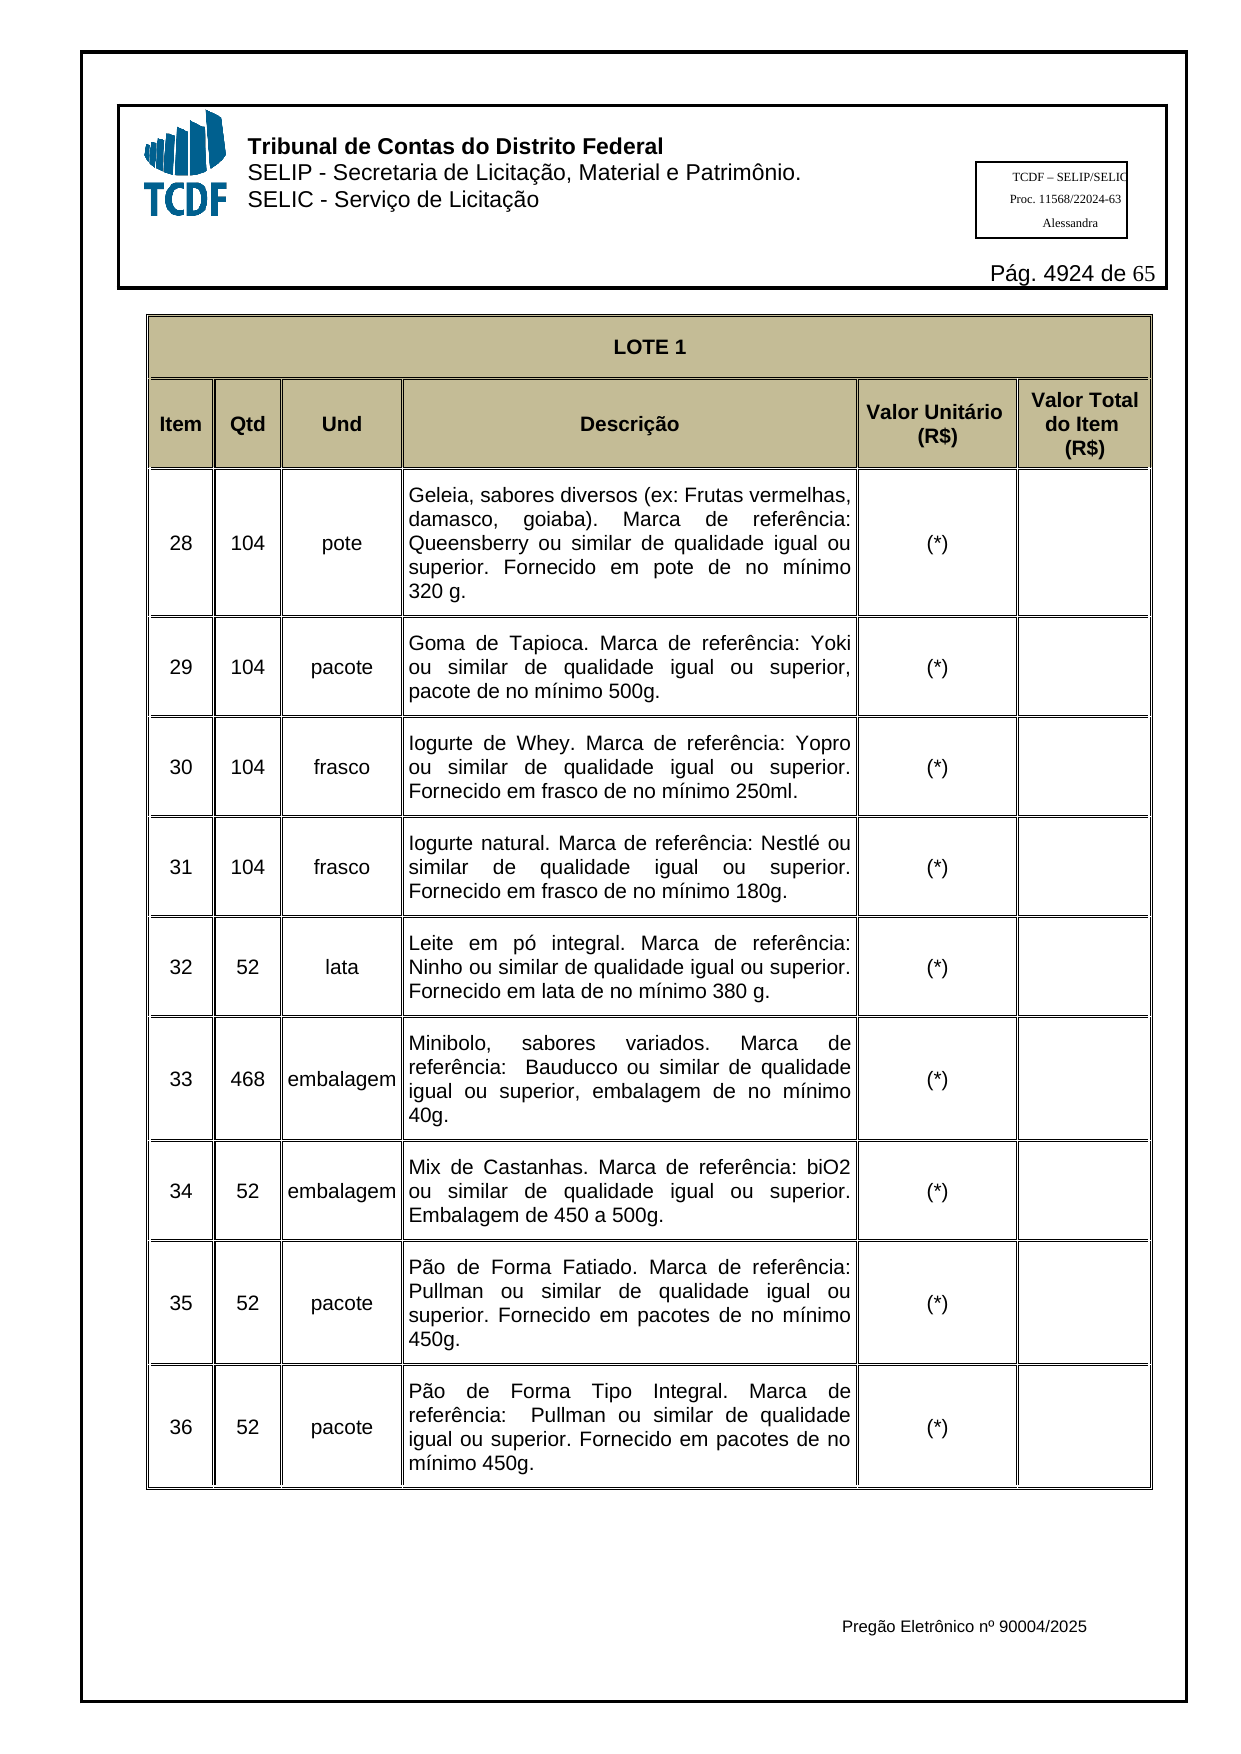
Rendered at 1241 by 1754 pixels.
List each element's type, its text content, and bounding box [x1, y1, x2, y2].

table_cell 34 [148, 1139, 214, 1239]
table_cell Minibolo, sabores variados. Marca de referência: Bauducco ou similar de qualidade igual ou superior, embalagem de no mínimo 40g. [404, 1018, 856, 1139]
table_cell 28 [148, 467, 214, 615]
table_cell Pão de Forma Fatiado. Marca de referência: Pullman ou similar de qualidade igual ou superior. Fornecido em pacotes de no mínimo 450g. [404, 1242, 856, 1363]
table_cell 52 [216, 1242, 280, 1363]
table_cell 36 [148, 1363, 214, 1487]
table_cell [1018, 915, 1152, 1015]
table_cell 52 [216, 1142, 280, 1239]
table_cell [1018, 715, 1152, 815]
picture [129, 107, 241, 218]
table_cell pacote [283, 618, 401, 715]
table_cell 31 [148, 815, 214, 915]
table_cell Mix de Castanhas. Marca de referência: biO2 ou similar de qualidade igual ou superior. Embalagem de 450 a 500g. [404, 1142, 856, 1239]
table_cell (*) [859, 1142, 1016, 1239]
table_cell [1018, 1363, 1152, 1487]
table_cell (*) [859, 718, 1016, 815]
table_cell Valor Unitário (R$) [859, 380, 1016, 467]
table_cell 33 [148, 1015, 214, 1139]
table_cell 468 [216, 1018, 280, 1139]
table_cell pote [283, 470, 401, 615]
table_cell pacote [283, 1242, 401, 1363]
table_cell Iogurte natural. Marca de referência: Nestlé ou similar de qualidade igual ou superior. Fornecido em frasco de no mínimo 180g. [404, 818, 856, 915]
table_cell Item [148, 377, 214, 467]
table_cell 104 [216, 470, 280, 615]
table_cell embalagem [283, 1142, 401, 1239]
table_cell 29 [148, 615, 214, 715]
table_cell Valor Total do Item (R$) [1018, 377, 1152, 467]
table_cell 52 [214, 1366, 281, 1487]
table_cell 30 [148, 715, 214, 815]
table_cell lata [283, 918, 401, 1015]
table_cell 104 [216, 818, 280, 915]
table_cell 52 [216, 918, 280, 1015]
table_cell Pão de Forma Tipo Integral. Marca de referência: Pullman ou similar de qualidade igual ou superior. Fornecido em pacotes de no mínimo 450g. [402, 1366, 857, 1487]
table_cell Und [283, 380, 401, 467]
table_cell (*) [859, 618, 1016, 715]
table_cell 104 [216, 618, 280, 715]
table_cell 32 [148, 915, 214, 1015]
table_cell Geleia, sabores diversos (ex: Frutas vermelhas, damasco, goiaba). Marca de referência: Queensberry ou similar de qualidade igual ou superior. Fornecido em pote de no mínimo 320 g. [404, 470, 856, 615]
table_cell (*) [859, 1018, 1016, 1139]
table_cell frasco [283, 818, 401, 915]
table_cell 104 [216, 718, 280, 815]
table_cell Qtd [216, 380, 280, 467]
table_cell (*) [859, 1242, 1016, 1363]
table_cell Goma de Tapioca. Marca de referência: Yoki ou similar de qualidade igual ou superior, pacote de no mínimo 500g. [404, 618, 856, 715]
table_header LOTE 1 [149, 317, 1150, 377]
table_cell pacote [281, 1366, 402, 1487]
table_cell [1018, 1239, 1152, 1363]
table_cell (*) [859, 818, 1016, 915]
table_cell [1018, 615, 1152, 715]
table_cell [1018, 1139, 1152, 1239]
table_cell Leite em pó integral. Marca de referência: Ninho ou similar de qualidade igual ou superior. Fornecido em lata de no mínimo 380 g. [404, 918, 856, 1015]
table_cell (*) [859, 918, 1016, 1015]
table_cell [1018, 815, 1152, 915]
table_cell [1018, 1015, 1152, 1139]
table_cell Iogurte de Whey. Marca de referência: Yopro ou similar de qualidade igual ou superior. Fornecido em frasco de no mínimo 250ml. [404, 718, 856, 815]
table_cell embalagem [283, 1018, 401, 1139]
table_cell 35 [148, 1239, 214, 1363]
table_cell frasco [283, 718, 401, 815]
table_cell Descrição [404, 380, 856, 467]
table_cell (*) [859, 470, 1016, 615]
table_cell [1018, 467, 1152, 615]
table_cell (*) [857, 1366, 1017, 1487]
